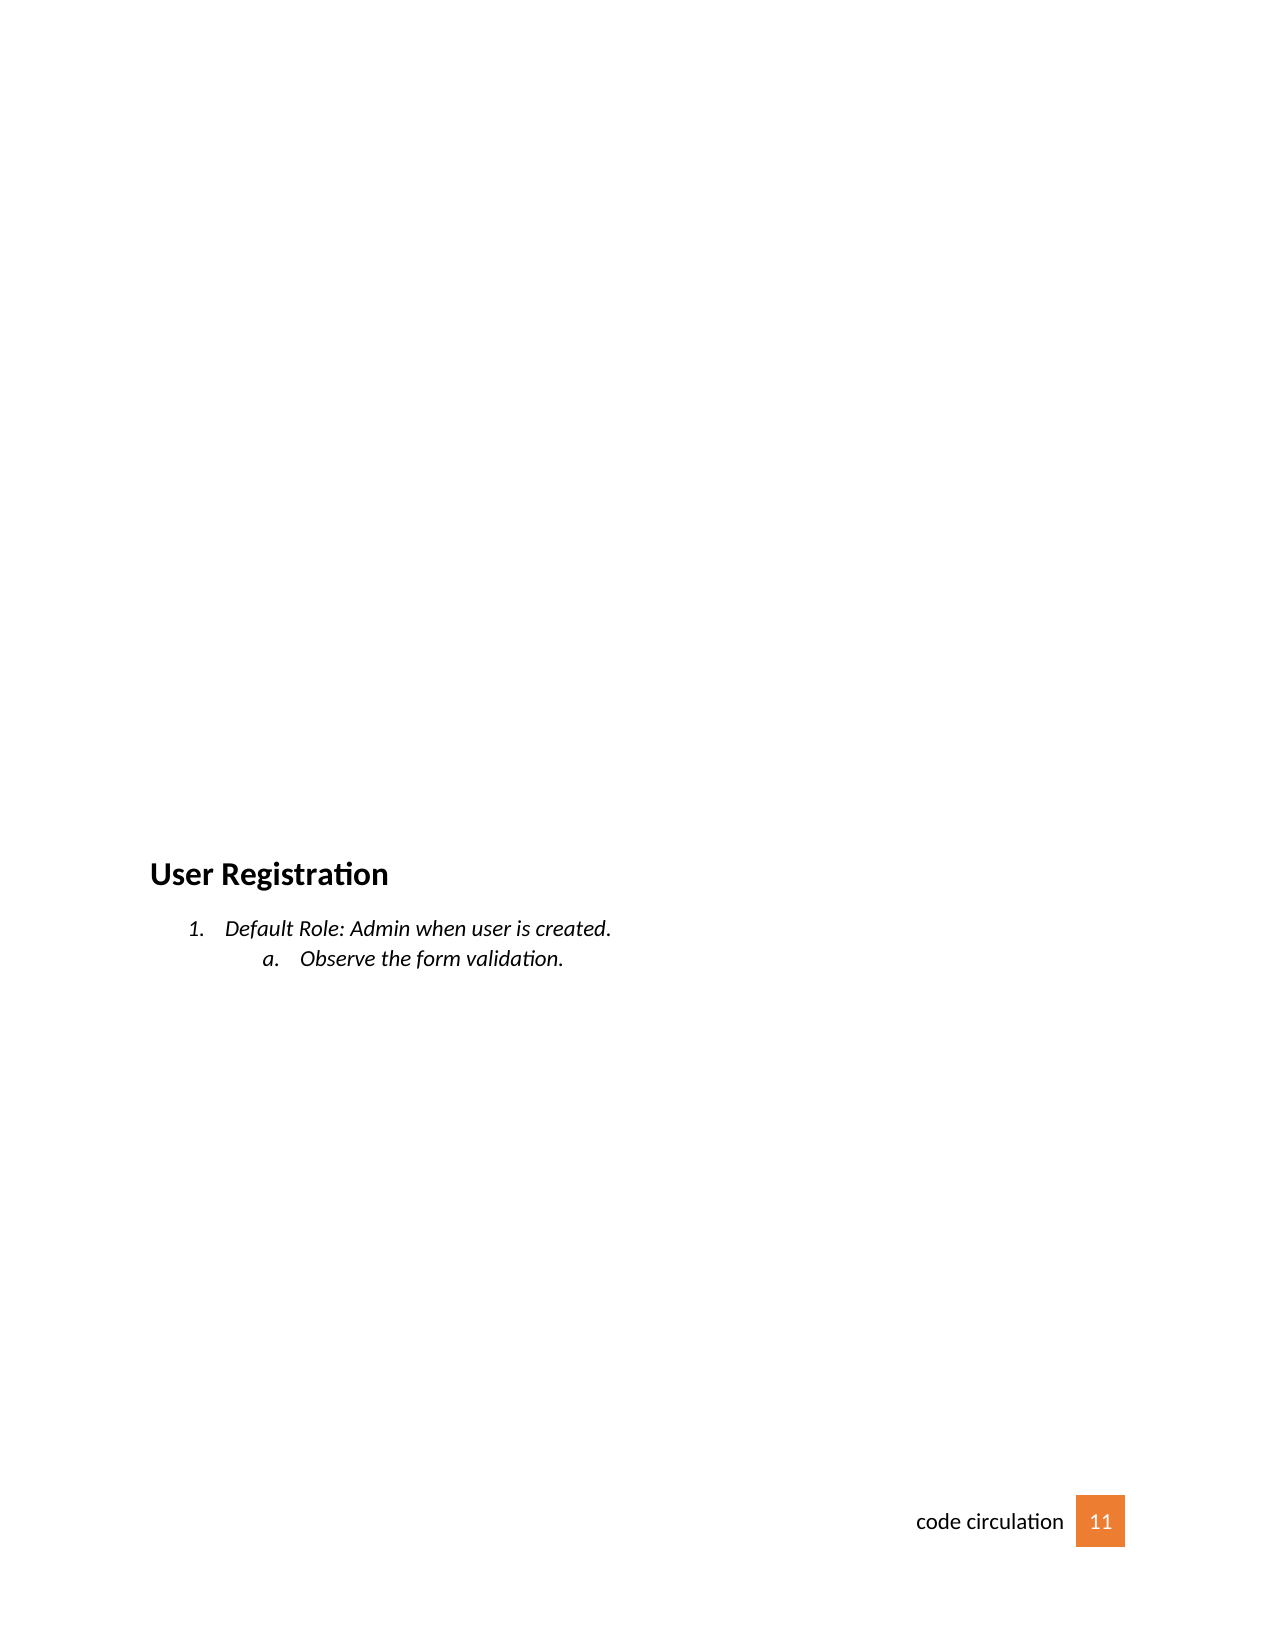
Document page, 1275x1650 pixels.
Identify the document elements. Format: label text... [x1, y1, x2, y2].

list Default Role: Admin when user is created. [187, 914, 1125, 942]
text User Registration [150, 853, 1125, 894]
list Observe the form validation. [262, 944, 1125, 972]
